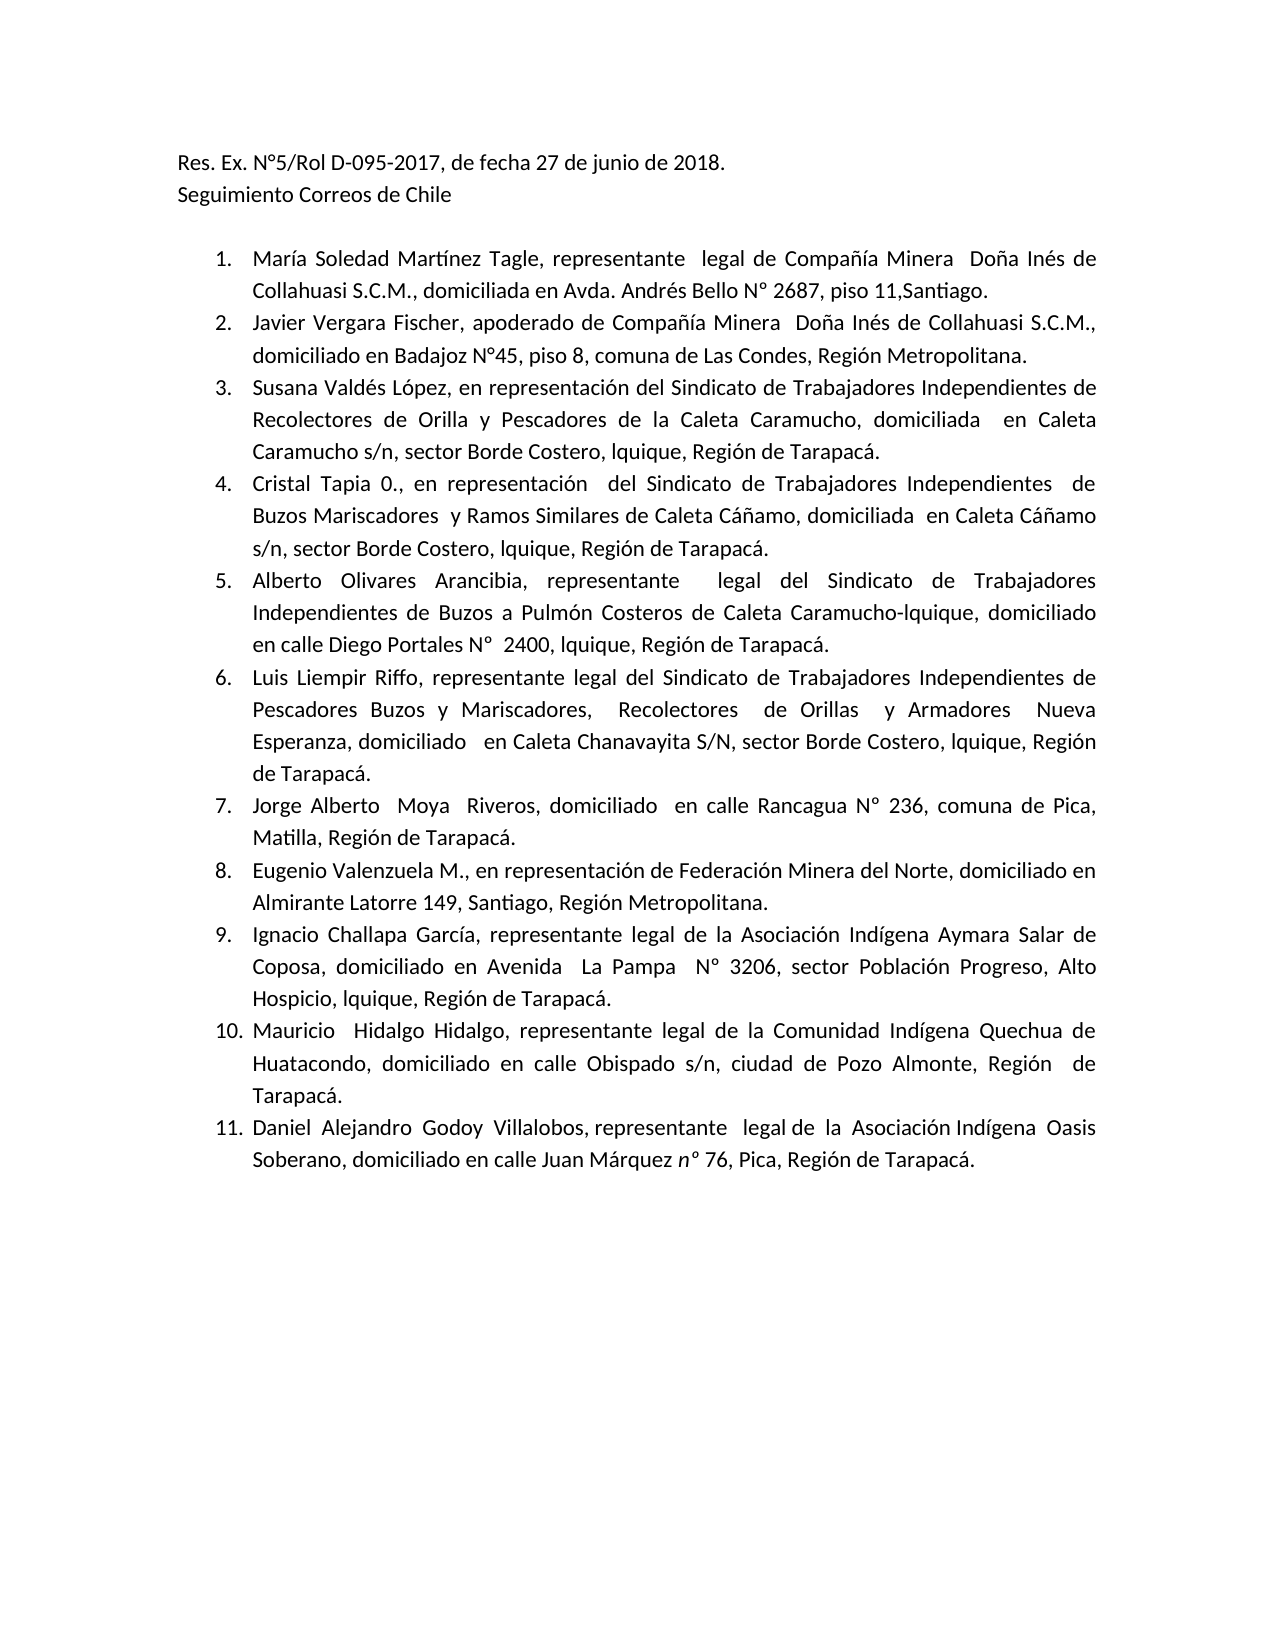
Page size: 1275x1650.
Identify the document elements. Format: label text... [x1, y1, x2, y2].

list Ignacio Challapa García, representante legal de la Asociación Indígena Aymara Salar de Coposa, domiciliado en Avenida La Pampa Nº 3206, sector Población Progreso, Alto Hospicio, lquique, Región de Tarapacá. [215, 920, 1098, 1012]
text Res. Ex. N°5/Rol D-095-2017, de fecha 27 de junio de 2018. [177, 148, 1098, 176]
list Susana Valdés López, en representación del Sindicato de Trabajadores Independientes de Recolectores de Orilla y Pescadores de la Caleta Caramucho, domiciliada en Caleta Caramucho s/n, sector Borde Costero, lquique, Región de Tarapacá. [215, 373, 1098, 465]
list Javier Vergara Fischer, apoderado de Compañía Minera Doña Inés de Collahuasi S.C.M., domiciliado en Badajoz N°45, piso 8, comuna de Las Condes, Región Metropolitana. [215, 308, 1098, 369]
list Luis Liempir Riffo, representante legal del Sindicato de Trabajadores Independientes de Pescadores Buzos y Mariscadores, Recolectores de Orillas y Armadores Nueva Esperanza, domiciliado en Caleta Chanavayita S/N, sector Borde Costero, lquique, Región de Tarapacá. [215, 663, 1098, 787]
list Eugenio Valenzuela M., en representación de Federación Minera del Norte, domiciliado en Almirante Latorre 149, Santiago, Región Metropolitana. [215, 856, 1098, 916]
text Seguimiento Correos de Chile [177, 180, 1098, 208]
list Cristal Tapia 0., en representación del Sindicato de Trabajadores Independientes de Buzos Mariscadores y Ramos Similares de Caleta Cáñamo, domiciliada en Caleta Cáñamo s/n, sector Borde Costero, lquique, Región de Tarapacá. [215, 469, 1098, 562]
list Mauricio Hidalgo Hidalgo, representante legal de la Comunidad Indígena Quechua de Huatacondo, domiciliado en calle Obispado s/n, ciudad de Pozo Almonte, Región de Tarapacá. [215, 1017, 1098, 1109]
list Daniel Alejandro Godoy Villalobos, representante legal de la Asociación Indígena Oasis Soberano, domiciliado en calle Juan Márquez nº 76, Pica, Región de Tarapacá. [215, 1113, 1098, 1173]
list María Soledad Martínez Tagle, representante legal de Compañía Minera Doña Inés de Collahuasi S.C.M., domiciliada en Avda. Andrés Bello Nº 2687, piso 11,Santiago. [215, 244, 1098, 304]
list Alberto Olivares Arancibia, representante legal del Sindicato de Trabajadores Independientes de Buzos a Pulmón Costeros de Caleta Caramucho-lquique, domiciliado en calle Diego Portales Nº 2400, lquique, Región de Tarapacá. [215, 566, 1098, 658]
list Jorge Alberto Moya Riveros, domiciliado en calle Rancagua Nº 236, comuna de Pica, Matilla, Región de Tarapacá. [215, 791, 1098, 852]
